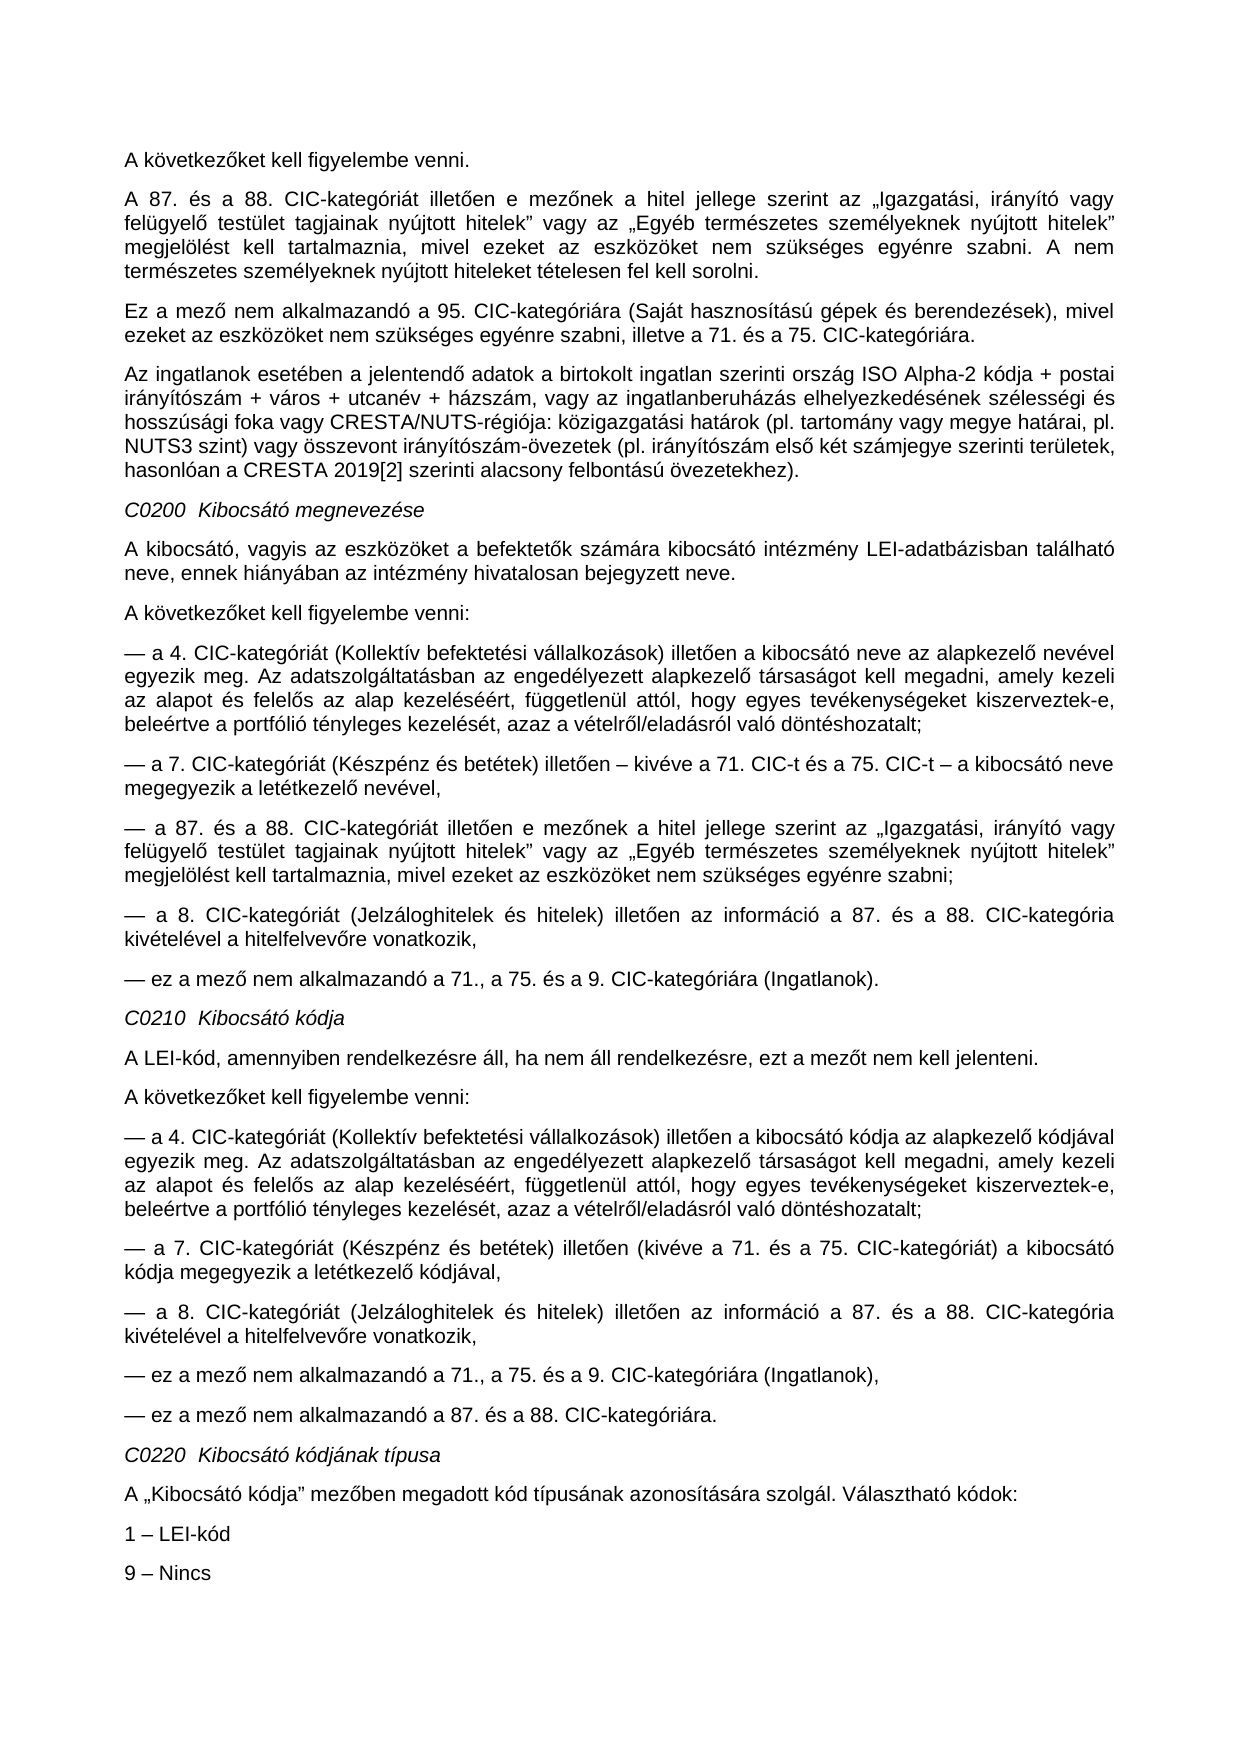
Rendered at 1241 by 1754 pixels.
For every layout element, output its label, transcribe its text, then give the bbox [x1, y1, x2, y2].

text — a 8. CIC-kategóriát (Jelzáloghitelek és hitelek) illetően az információ a 87. és a 88. CIC-kategória kivételével a hitelfelvevőre vonatkozik, [124, 903, 1116, 951]
text C0200 Kibocsátó megnevezése [124, 498, 1116, 522]
text A LEI-kód, amennyiben rendelkezésre áll, ha nem áll rendelkezésre, ezt a mezőt nem kell jelenteni. [124, 1046, 1116, 1069]
text C0220 Kibocsátó kódjának típusa [124, 1442, 1116, 1466]
text Ez a mező nem alkalmazandó a 95. CIC-kategóriára (Saját hasznosítású gépek és berendezések), mivel ezeket az eszközöket nem szükséges egyénre szabni, illetve a 71. és a 75. CIC-kategóriára. [124, 299, 1116, 347]
text — a 87. és a 88. CIC-kategóriát illetően e mezőnek a hitel jellege szerint az „Igazgatási, irányító vagy felügyelő testület tagjainak nyújtott hitelek” vagy az „Egyéb természetes személyeknek nyújtott hitelek” megjelölést kell tartalmaznia, mivel ezeket az eszközöket nem szükséges egyénre szabni; [124, 815, 1116, 887]
text A következőket kell figyelembe venni. [124, 148, 1116, 172]
text — a 7. CIC-kategóriát (Készpénz és betétek) illetően (kivéve a 71. és a 75. CIC-kategóriát) a kibocsátó kódja megegyezik a letétkezelő kódjával, [124, 1236, 1116, 1284]
text Az ingatlanok esetében a jelentendő adatok a birtokolt ingatlan szerinti ország ISO Alpha-2 kódja + postai irányítószám + város + utcanév + házszám, vagy az ingatlanberuházás elhelyezkedésének szélességi és hosszúsági foka vagy CRESTA/NUTS-régiója: közigazgatási határok (pl. tartomány vagy megye határai, pl. NUTS3 szint) vagy összevont irányítószám-övezetek (pl. irányítószám első két számjegye szerinti területek, hasonlóan a CRESTA 2019[2] szerinti alacsony felbontású övezetekhez). [124, 362, 1116, 482]
text — ez a mező nem alkalmazandó a 71., a 75. és a 9. CIC-kategóriára (Ingatlanok), [124, 1363, 1116, 1387]
text — a 4. CIC-kategóriát (Kollektív befektetési vállalkozások) illetően a kibocsátó kódja az alapkezelő kódjával egyezik meg. Az adatszolgáltatásban az engedélyezett alapkezelő társaságot kell megadni, amely kezeli az alapot és felelős az alap kezeléséért, függetlenül attól, hogy egyes tevékenységeket kiszerveztek-e, beleértve a portfólió tényleges kezelését, azaz a vételről/eladásról való döntéshozatalt; [124, 1125, 1116, 1221]
text C0210 Kibocsátó kódja [124, 1006, 1116, 1030]
text — a 8. CIC-kategóriát (Jelzáloghitelek és hitelek) illetően az információ a 87. és a 88. CIC-kategória kivételével a hitelfelvevőre vonatkozik, [124, 1300, 1116, 1348]
text — a 4. CIC-kategóriát (Kollektív befektetési vállalkozások) illetően a kibocsátó neve az alapkezelő nevével egyezik meg. Az adatszolgáltatásban az engedélyezett alapkezelő társaságot kell megadni, amely kezeli az alapot és felelős az alap kezeléséért, függetlenül attól, hogy egyes tevékenységeket kiszerveztek-e, beleértve a portfólió tényleges kezelését, azaz a vételről/eladásról való döntéshozatalt; [124, 640, 1116, 736]
text — a 7. CIC-kategóriát (Készpénz és betétek) illetően – kivéve a 71. CIC-t és a 75. CIC-t – a kibocsátó neve megegyezik a letétkezelő nevével, [124, 752, 1116, 800]
text 1 – LEI-kód [124, 1522, 1116, 1546]
text — ez a mező nem alkalmazandó a 71., a 75. és a 9. CIC-kategóriára (Ingatlanok). [124, 966, 1116, 990]
text A kibocsátó, vagyis az eszközöket a befektetők számára kibocsátó intézmény LEI-adatbázisban található neve, ennek hiányában az intézmény hivatalosan bejegyzett neve. [124, 537, 1116, 585]
text A 87. és a 88. CIC-kategóriát illetően e mezőnek a hitel jellege szerint az „Igazgatási, irányító vagy felügyelő testület tagjainak nyújtott hitelek” vagy az „Egyéb természetes személyeknek nyújtott hitelek” megjelölést kell tartalmaznia, mivel ezeket az eszközöket nem szükséges egyénre szabni. A nem természetes személyeknek nyújtott hiteleket tételesen fel kell sorolni. [124, 187, 1116, 283]
text — ez a mező nem alkalmazandó a 87. és a 88. CIC-kategóriára. [124, 1403, 1116, 1427]
text A „Kibocsátó kódja” mezőben megadott kód típusának azonosítására szolgál. Választható kódok: [124, 1482, 1116, 1506]
text A következőket kell figyelembe venni: [124, 1085, 1116, 1109]
text 9 – Nincs [124, 1561, 1116, 1585]
text A következőket kell figyelembe venni: [124, 601, 1116, 625]
